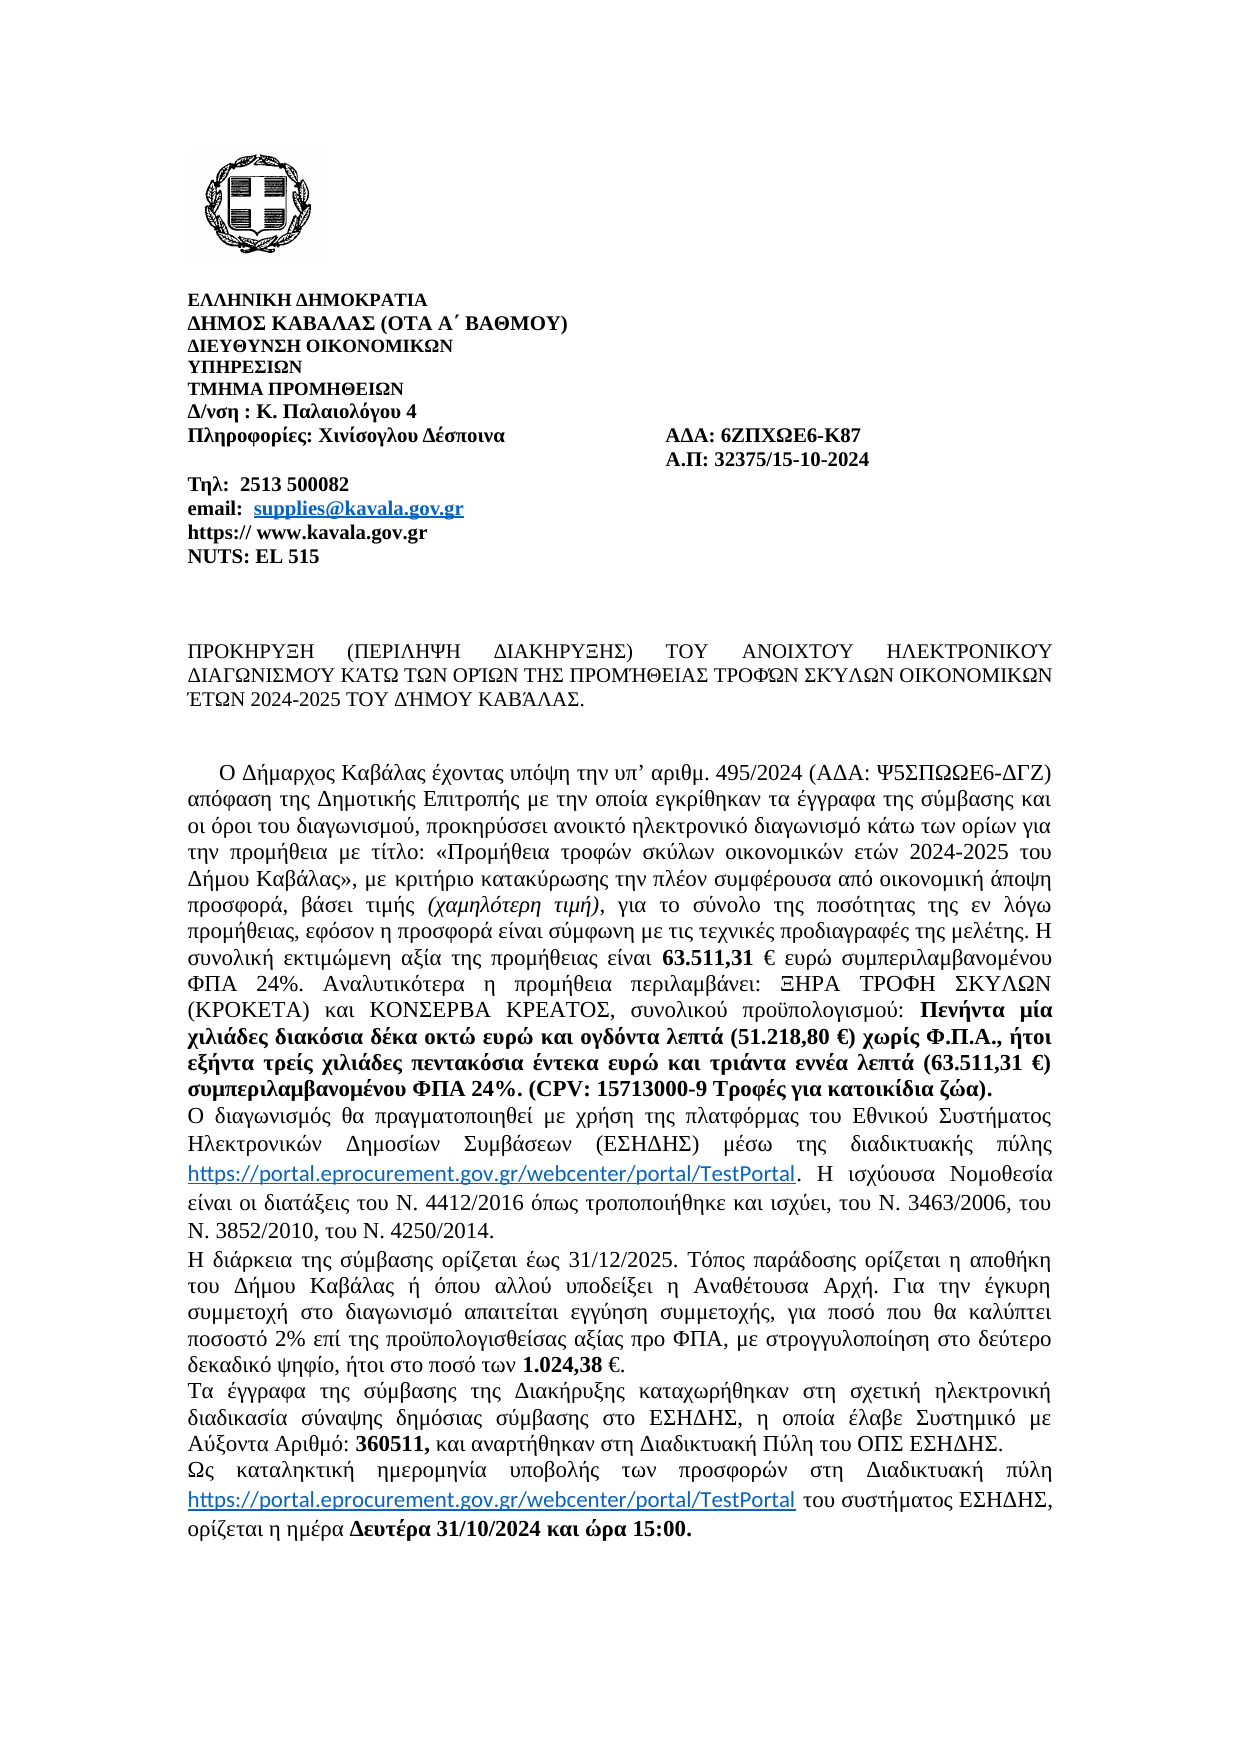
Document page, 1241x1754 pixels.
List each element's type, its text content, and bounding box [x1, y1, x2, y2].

text ΕΛΛΗΝΙΚΗ ΔΗΜΟΚΡΑΤΙΑ [187, 289, 1053, 311]
text Ο διαγωνισμός θα πραγματοποιηθεί με χρήση της πλατφόρμας του Εθνικού Συστήματος Ηλεκτρονικών Δημοσίων Συμβάσεων (ΕΣΗΔΗΣ) μέσω της διαδικτυακής πύλης https://portal.eprocurement.gov.gr/webcenter/portal/TestPortal. Η ισχύουσα Νομοθεσία είναι οι διατάξεις του Ν. 4412/2016 όπως τροποποιήθηκε και ισχύει, του Ν. 3463/2006, του Ν. 3852/2010, του Ν. 4250/2014. [187, 1102, 1053, 1244]
text ΤΜΗΜΑ ΠΡΟΜΗΘΕΙΩΝ [187, 378, 1053, 399]
text Τηλ: 2513 500082 [187, 471, 1053, 496]
text Η διάρκεια της σύμβασης ορίζεται έως 31/12/2025. Τόπος παράδοσης ορίζεται η αποθήκη του Δήμου Καβάλας ή όπου αλλού υποδείξει η Αναθέτουσα Αρχή. Για την έγκυρη συμμετοχή στο διαγωνισμό απαιτείται εγγύηση συμμετοχής, για ποσό που θα καλύπτει ποσοστό 2% επί της προϋπολογισθείσας αξίας προ ΦΠΑ, με στρογγυλοποίηση στο δεύτερο δεκαδικό ψηφίο, ήτοι στο ποσό των 1.024,38 €. [187, 1246, 1053, 1377]
text Πληροφορίες: Χινίσογλου Δέσποινα ΑΔΑ: 6ΖΠΧΩΕ6-Κ87 [187, 423, 1053, 447]
text O Δήμαρχος Καβάλας έχοντας υπόψη την υπ’ αριθμ. 495/2024 (ΑΔΑ: Ψ5ΣΠΩΩΕ6-ΔΓΖ) απόφαση της Δημοτικής Επιτροπής με την οποία εγκρίθηκαν τα έγγραφα της σύμβασης και οι όροι του διαγωνισμού, προκηρύσσει ανοικτό ηλεκτρονικό διαγωνισμό κάτω των ορίων για την προμήθεια με τίτλο: «Προμήθεια τροφών σκύλων οικονομικών ετών 2024-2025 του Δήμου Καβάλας», με κριτήριο κατακύρωσης την πλέον συμφέρουσα από οικονομική άποψη προσφορά, βάσει τιμής (χαμηλότερη τιμή), για το σύνολο της ποσότητας της εν λόγω προμήθειας, εφόσον η προσφορά είναι σύμφωνη με τις τεχνικές προδιαγραφές της μελέτης. Η συνολική εκτιμώμενη αξία της προμήθειας είναι 63.511,31 € ευρώ συμπεριλαμβανομένου ΦΠΑ 24%. Αναλυτικότερα η προμήθεια περιλαμβάνει: ΞΗΡΑ ΤΡΟΦΗ ΣΚΥΛΩΝ (ΚΡΟΚΕΤΑ) και ΚΟΝΣΕΡΒΑ ΚΡΕΑΤΟΣ, συνολικού προϋπολογισμού: Πενήντα μία χιλιάδες διακόσια δέκα οκτώ ευρώ και ογδόντα λεπτά (51.218,80 €) χωρίς Φ.Π.Α., ήτοι εξήντα τρείς χιλιάδες πεντακόσια έντεκα ευρώ και τριάντα εννέα λεπτά (63.511,31 €) συμπεριλαμβανομένου ΦΠΑ 24%. (CPV: 15713000-9 Τροφές για κατοικίδια ζώα). [187, 759, 1053, 1102]
text https:// www.kavala.gov.gr [187, 519, 1053, 544]
text ΠΡΟΚΗΡΥΞΗ (ΠΕΡΙΛΗΨΗ ΔΙΑΚΗΡΥΞΗΣ) ΤΟΥ Aνοιχτού Ηλεκτρονικού Διαγωνισμού κάτω των ορίων της ΠρομήθειαΣ τροφών σκύλων οικονομικων έτων 2024-2025 του Δήμου Καβάλας. [187, 639, 1053, 711]
text NUTS: ΕL 515 [187, 544, 1053, 568]
text email: supplies@kavala.gov.gr [187, 496, 1053, 519]
text Τα έγγραφα της σύμβασης της Διακήρυξης καταχωρήθηκαν στη σχετική ηλεκτρονική διαδικασία σύναψης δημόσιας σύμβασης στο ΕΣΗΔΗΣ, η οποία έλαβε Συστημικό με Αύξοντα Αριθμό: 360511, και αναρτήθηκαν στη Διαδικτυακή Πύλη του ΟΠΣ ΕΣΗΔΗΣ. [187, 1377, 1053, 1457]
text ΔΗΜΟΣ ΚΑΒΑΛΑΣ (OTA Α΄ ΒΑΘΜΟΥ) [187, 311, 1053, 334]
text ΥΠΗΡΕΣΙΩΝ [187, 356, 1053, 378]
text ΔΙΕΥΘΥΝΣΗ ΟΙΚΟΝΟΜΙΚΩΝ [187, 334, 1053, 356]
text Ως καταληκτική ημερομηνία υποβολής των προσφορών στη Διαδικτυακή πύλη https://portal.eprocurement.gov.gr/webcenter/portal/TestPortal του συστήματος ΕΣΗΔΗΣ, ορίζεται η ημέρα Δευτέρα 31/10/2024 και ώρα 15:00. [187, 1457, 1053, 1542]
picture [187, 150, 329, 261]
text Α.Π: 32375/15-10-2024 [187, 447, 1053, 471]
text Δ/νση : Κ. Παλαιολόγου 4 [187, 399, 1053, 423]
